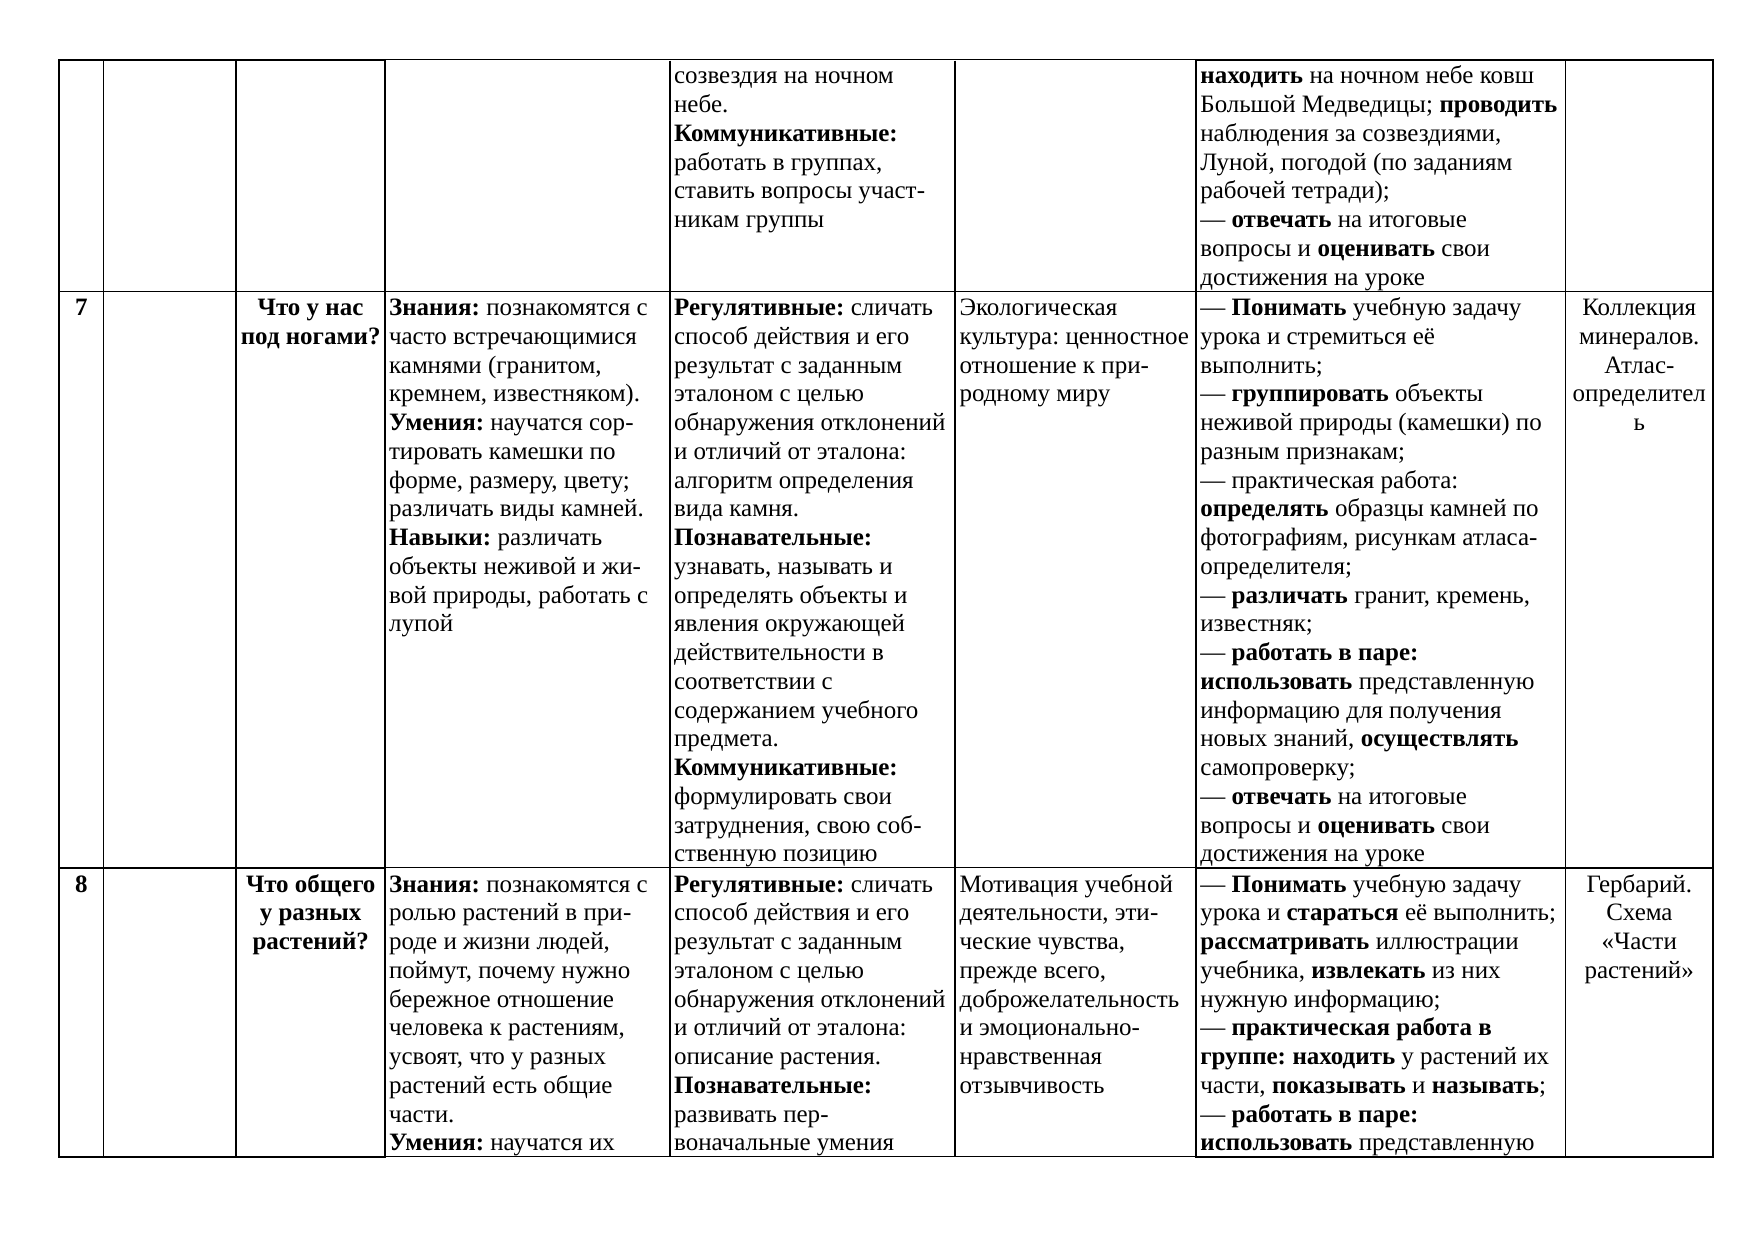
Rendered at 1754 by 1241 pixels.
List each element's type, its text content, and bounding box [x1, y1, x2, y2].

table_cell Знания: познакомятся с часто встречающимися камнями (гранитом, кремнем, известняком). Умения: научатся сортировать камешки по форме, размеру, цвету; различать виды камней. Навыки: различать объекты неживой и живой природы, работать с лупой [386, 292, 669, 867]
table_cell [237, 61, 384, 291]
table_cell Коллекция минералов. Атлас-определитель [1566, 292, 1712, 867]
table_cell 7 [60, 292, 103, 867]
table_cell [956, 60, 1195, 291]
table_cell 6 [60, 61, 103, 291]
table_cell [104, 292, 235, 867]
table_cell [386, 868, 669, 1156]
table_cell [671, 60, 955, 291]
table_cell [104, 869, 235, 1156]
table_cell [671, 868, 954, 1156]
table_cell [1566, 61, 1712, 291]
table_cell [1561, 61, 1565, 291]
table_cell Экологическая культура: ценностное отношение к природному миру [956, 292, 1195, 867]
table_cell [237, 869, 384, 1156]
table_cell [956, 868, 1195, 1156]
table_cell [386, 60, 670, 291]
table_cell Что у нас под ногами? [237, 292, 384, 867]
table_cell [1566, 869, 1712, 1156]
table_cell 8 [60, 869, 103, 1156]
table_cell [104, 61, 235, 291]
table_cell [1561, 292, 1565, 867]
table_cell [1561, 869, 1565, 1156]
